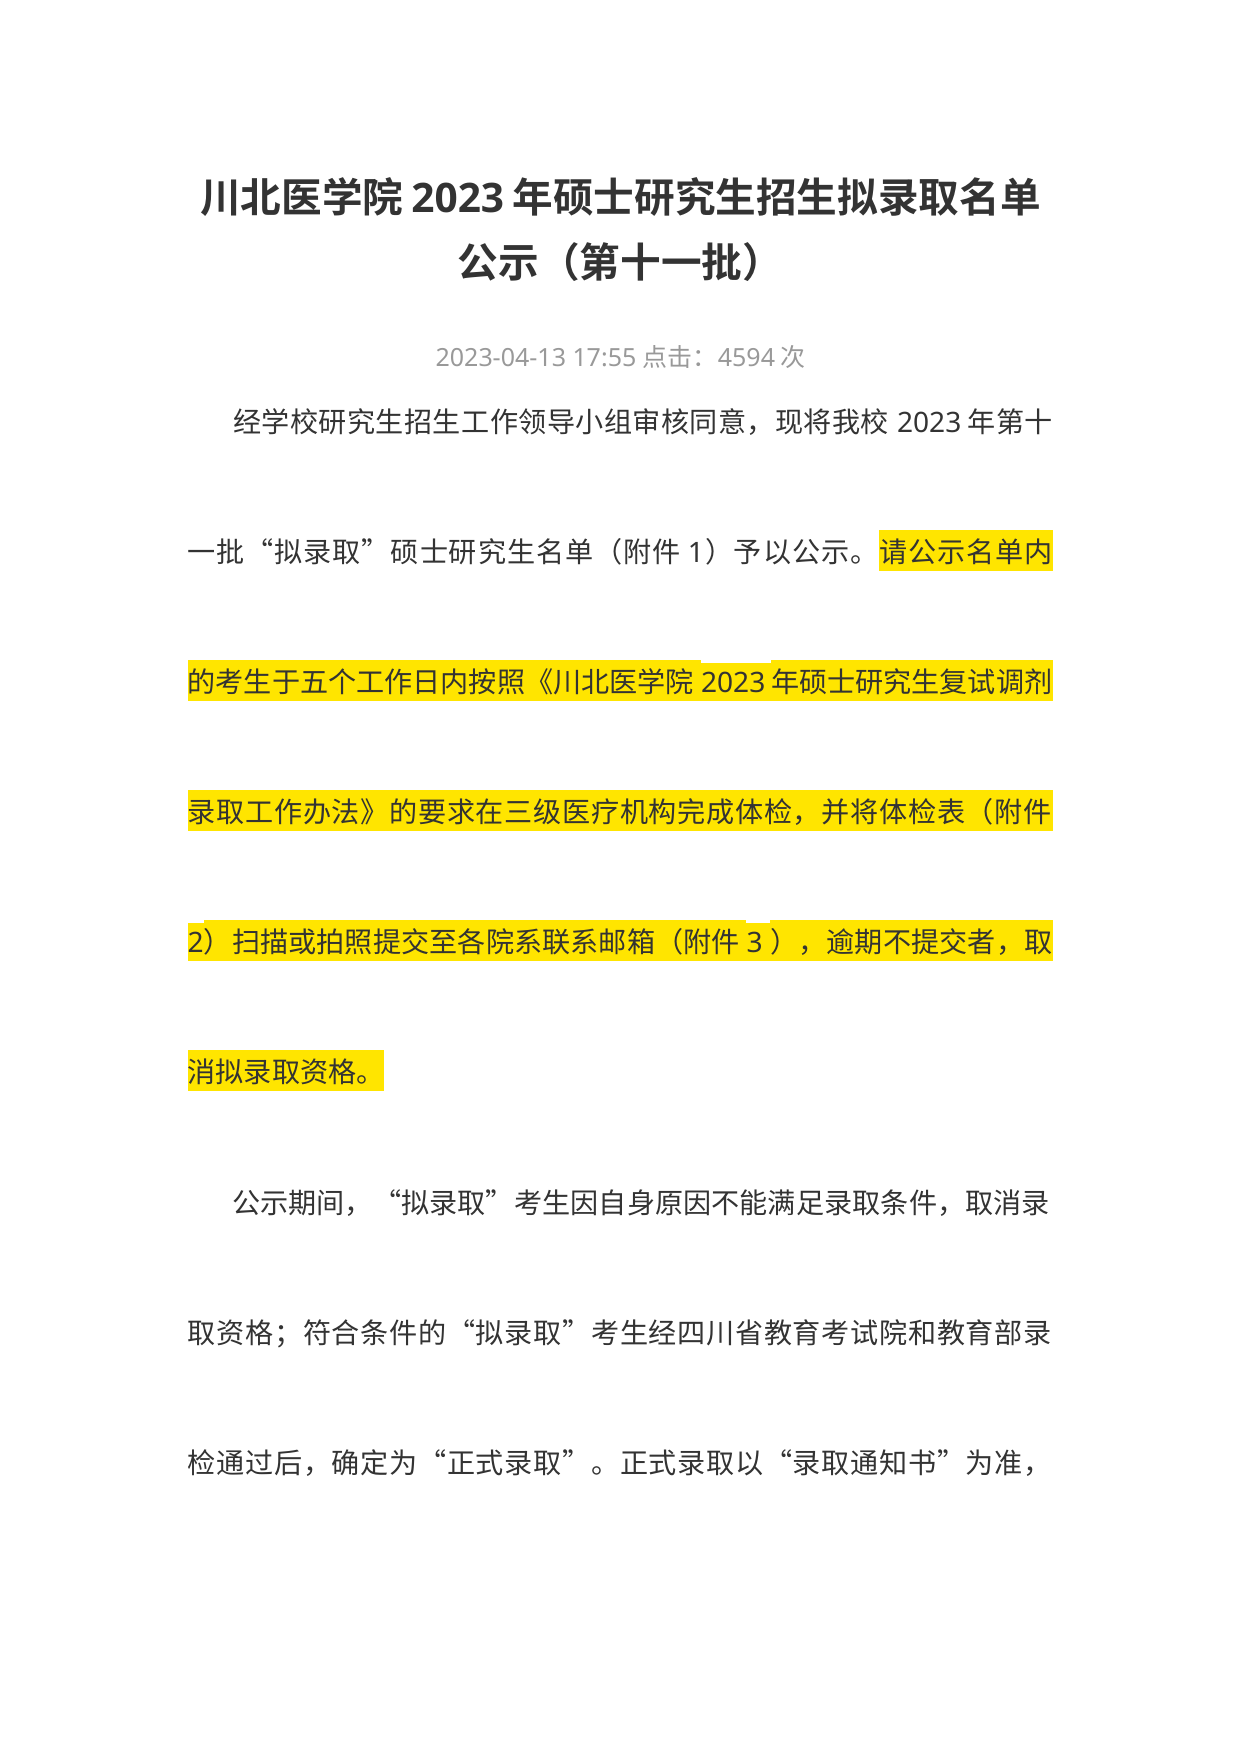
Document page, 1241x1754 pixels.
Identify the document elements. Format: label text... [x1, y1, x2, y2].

text 经学校研究生招生工作领导小组审核同意，现将我校2023年第十一批“拟录取”硕士研究生名单（附件1）予以公示。请公示名单内的考生于五个工作日内按照《川北医学院2023年硕士研究生复试调剂录取工作办法》的要求在三级医疗机构完成体检，并将体检表（附件2）扫描或拍照提交至各院系联系邮箱（附件3 ），逾期不提交者，取消拟录取资格。 [187, 388, 1053, 1103]
text 2023-04-13 17:55 点击：4594次 [187, 323, 1053, 388]
text 川北医学院2023年硕士研究生招生拟录取名单公示（第十一批） [187, 162, 1053, 292]
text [187, 1169, 1053, 1494]
